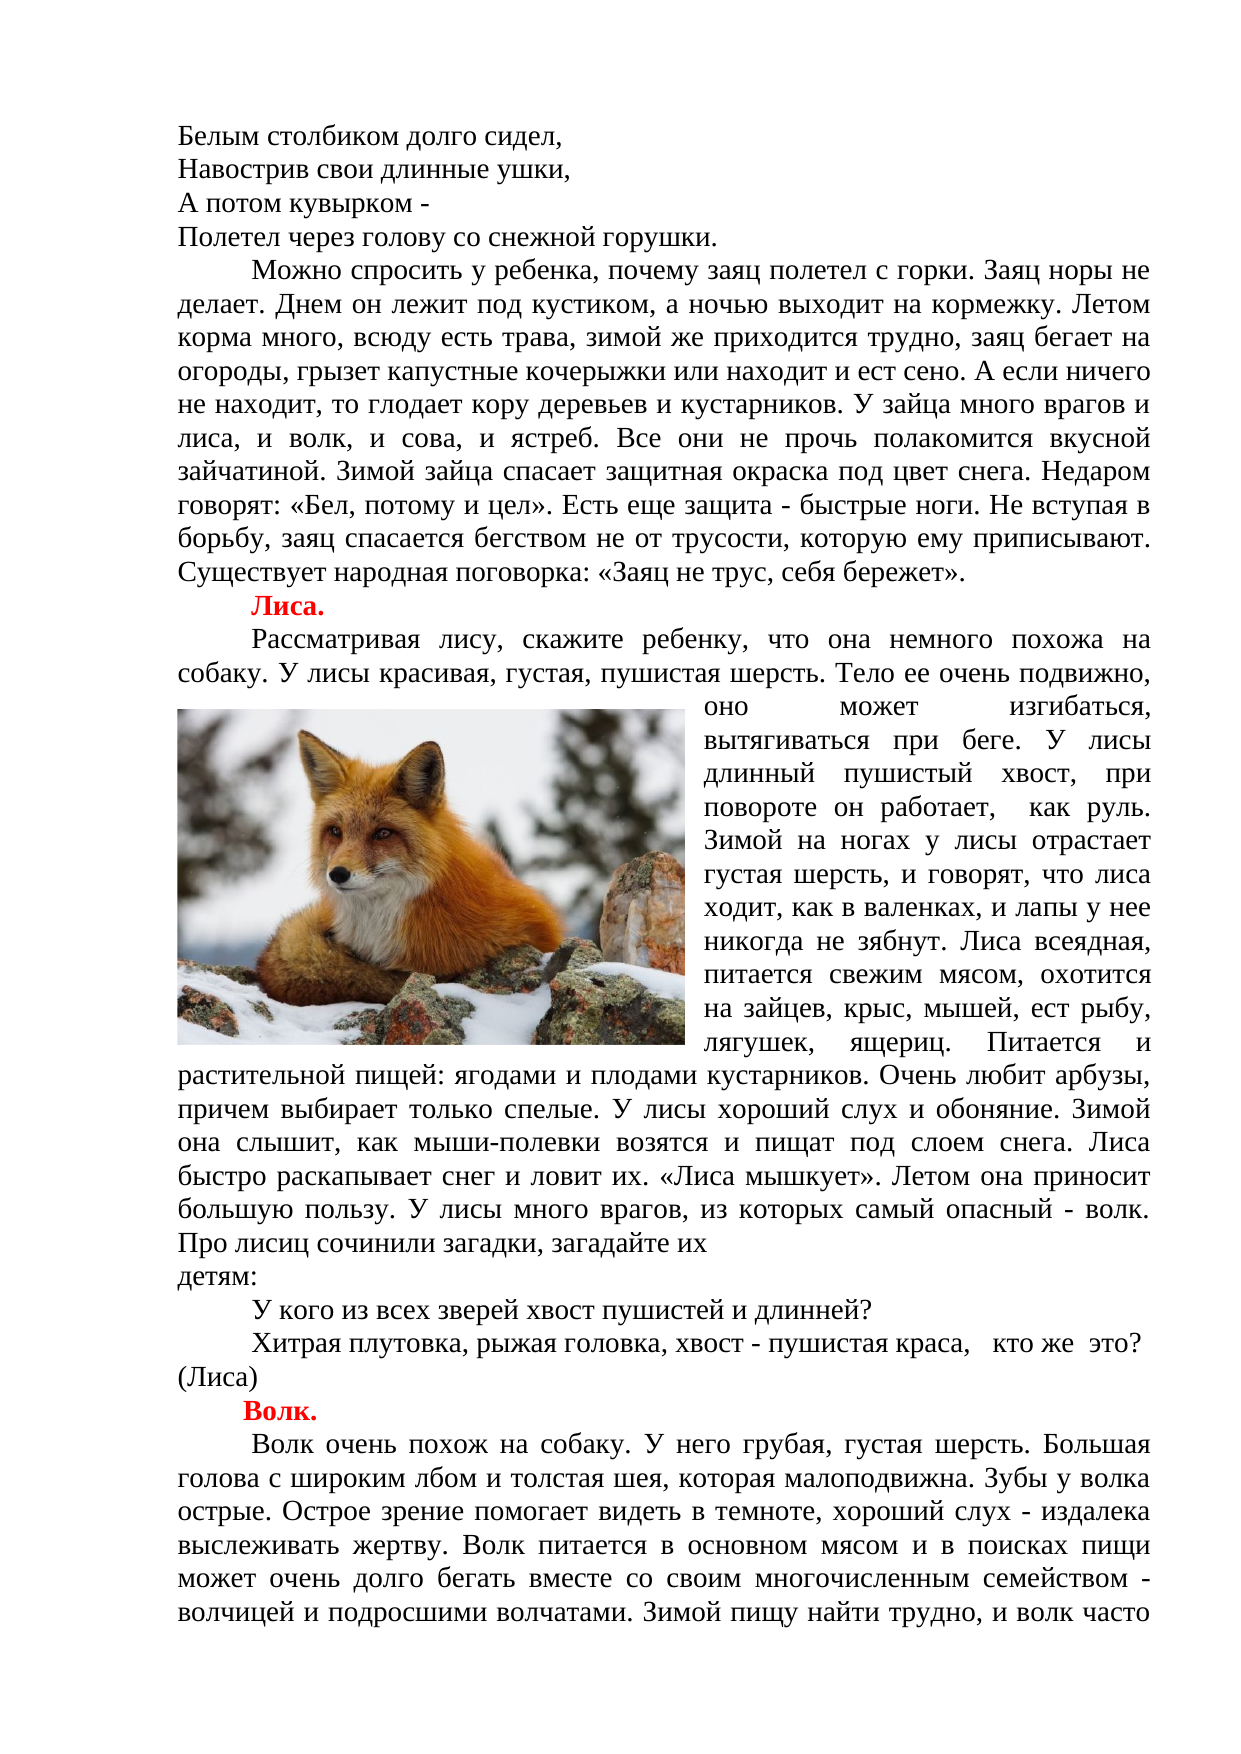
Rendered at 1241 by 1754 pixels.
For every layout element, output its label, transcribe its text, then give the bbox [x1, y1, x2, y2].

text Можно спросить у ребенка, почему заяц полетел с горки. Заяц норы не делает. Днем он лежит под кустиком, а ночью выходит на кормежку. Летом корма много, всюду есть трава, зимой же приходится трудно, заяц бегает на огороды, грызет капустные кочерыжки или находит и ест сено. А если ничего не находит, то глодает кору деревьев и кустарников. У зайца много врагов и лиса, и волк, и сова, и ястреб. Все они не прочь полакомится вкусной зайчатиной. Зимой зайца спасает защитная окраска под цвет снега. Недаром говорят: «Бел, потому и цел». Есть еще защита - быстрые ноги. Не вступая в борьбу, заяц спасается бегством не от трусости, которую ему приписывают. Существует народная поговорка: «Заяц не трус, себя бережет». [177, 252, 1152, 588]
text детям: [177, 1258, 1152, 1292]
text Навострив свои длинные ушки, [177, 152, 1152, 185]
text Лиса. [177, 588, 1152, 621]
text Белым столбиком долго сидел, [177, 118, 1152, 152]
text (Лиса) [177, 1359, 1152, 1393]
text Волк. [177, 1393, 1152, 1426]
text Полетел через голову со снежной горушки. [177, 219, 1152, 252]
text А потом кувырком - [177, 185, 1152, 219]
picture [177, 709, 685, 1045]
text Хитрая плутовка, рыжая головка, хвост - пушистая краса, кто же это? [177, 1326, 1152, 1359]
text У кого из всех зверей хвост пушистей и длинней? [177, 1292, 1152, 1326]
